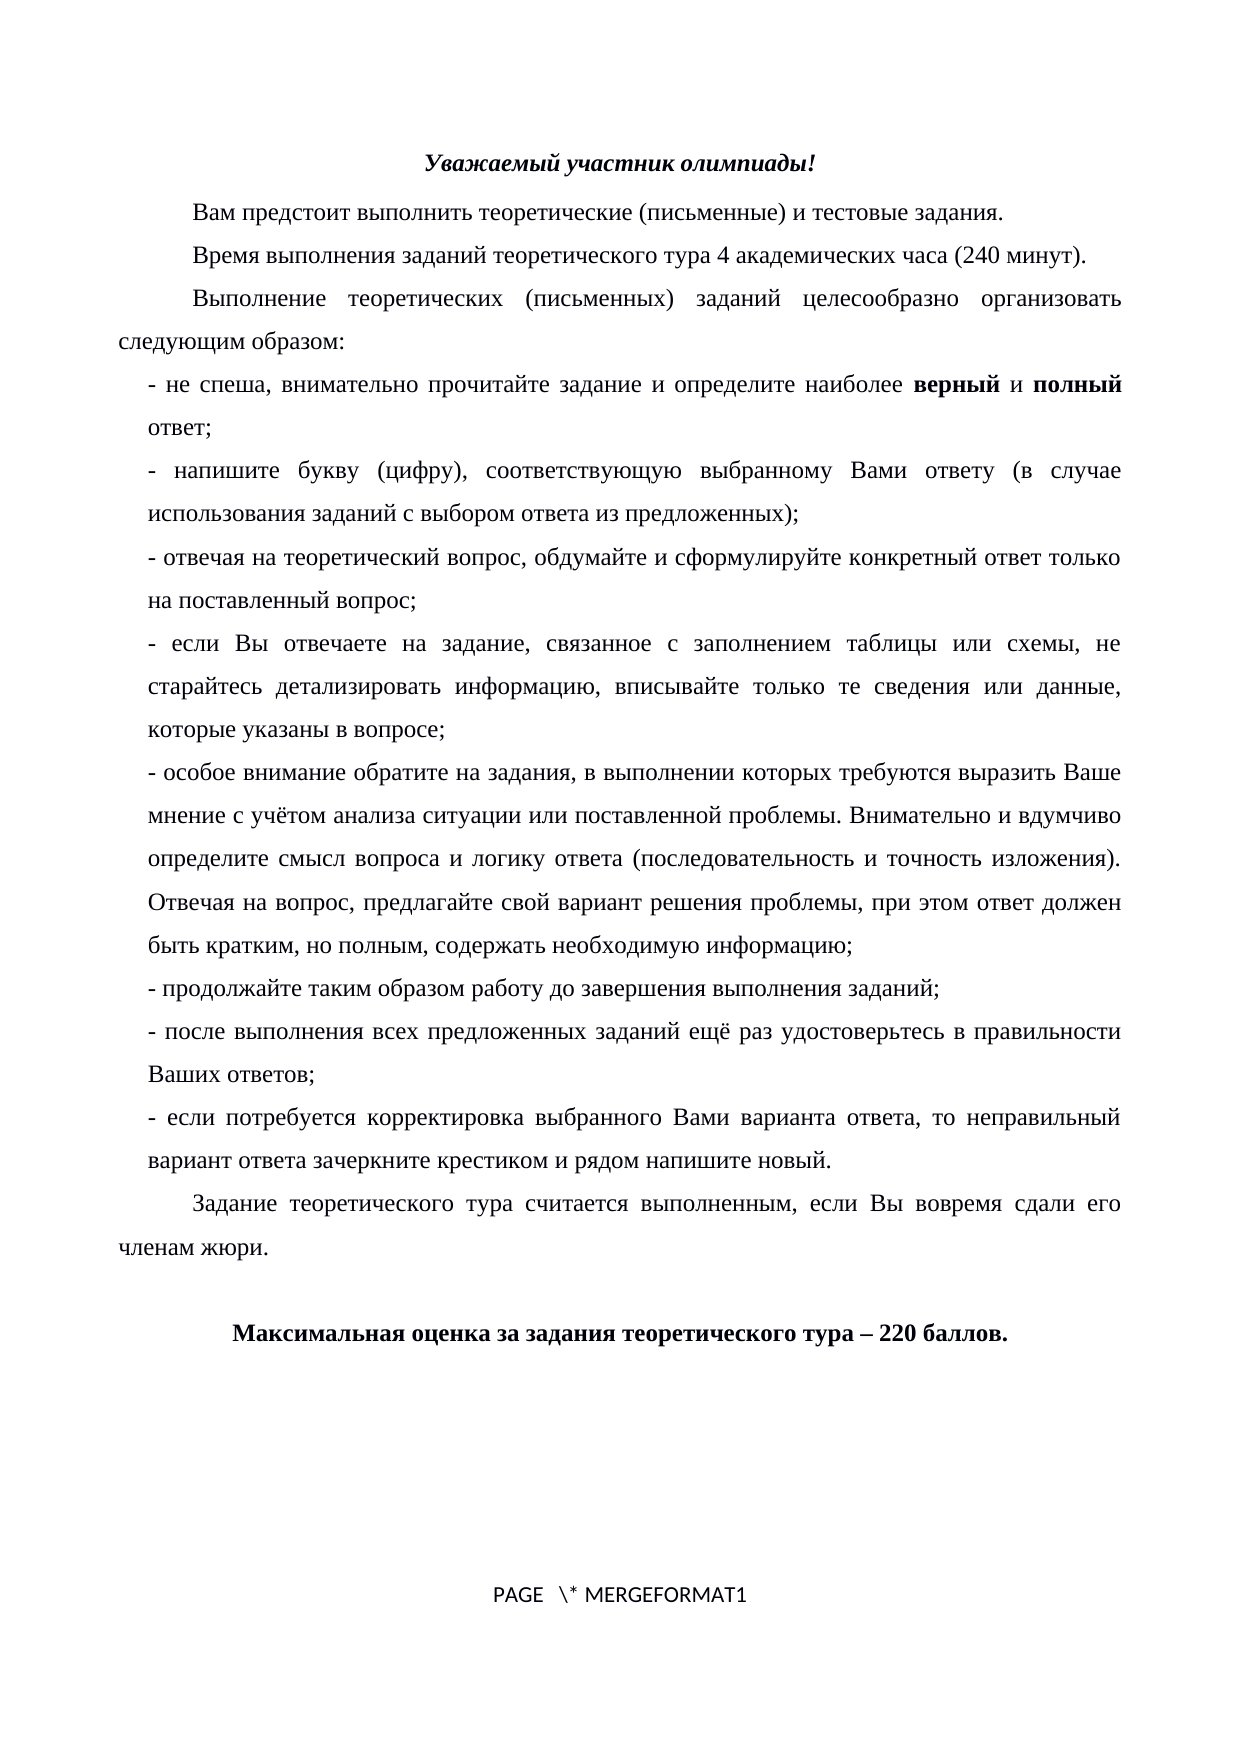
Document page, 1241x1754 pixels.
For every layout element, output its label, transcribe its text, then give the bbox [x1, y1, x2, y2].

text - особое внимание обратите на задания, в выполнении которых требуются выразить Ваше мнение с учётом анализа ситуации или поставленной проблемы. Внимательно и вдумчиво определите смысл вопроса и логику ответа (последовательность и точность изложения). Отвечая на вопрос, предлагайте свой вариант решения проблемы, при этом ответ должен быть кратким, но полным, содержать необходимую информацию; [148, 757, 1122, 958]
text Выполнение теоретических (письменных) заданий целесообразно организовать следующим образом: [118, 283, 1122, 355]
text - продолжайте таким образом работу до завершения выполнения заданий; [148, 973, 1122, 1002]
text - после выполнения всех предложенных заданий ещё раз удостоверьтесь в правильности Ваших ответов; [148, 1016, 1122, 1088]
text Вам предстоит выполнить теоретические (письменные) и тестовые задания. [118, 197, 1122, 225]
text - если потребуется корректировка выбранного Вами варианта ответа, то неправильный вариант ответа зачеркните крестиком и рядом напишите новый. [148, 1102, 1122, 1174]
text Уважаемый участник олимпиады! [118, 148, 1122, 176]
text - отвечая на теоретический вопрос, обдумайте и сформулируйте конкретный ответ только на поставленный вопрос; [148, 542, 1122, 613]
text Задание теоретического тура считается выполненным, если Вы вовремя сдали его членам жюри. [118, 1188, 1122, 1260]
text Время выполнения заданий теоретического тура 4 академических часа (240 минут). [118, 240, 1122, 268]
text - не спеша, внимательно прочитайте задание и определите наиболее верный и полный ответ; [148, 369, 1122, 441]
text Максимальная оценка за задания теоретического тура – 220 баллов. [118, 1318, 1122, 1347]
text - напишите букву (цифру), соответствующую выбранному Вами ответу (в случае использования заданий с выбором ответа из предложенных); [148, 455, 1122, 527]
text - если Вы отвечаете на задание, связанное с заполнением таблицы или схемы, не старайтесь детализировать информацию, вписывайте только те сведения или данные, которые указаны в вопросе; [148, 628, 1122, 743]
